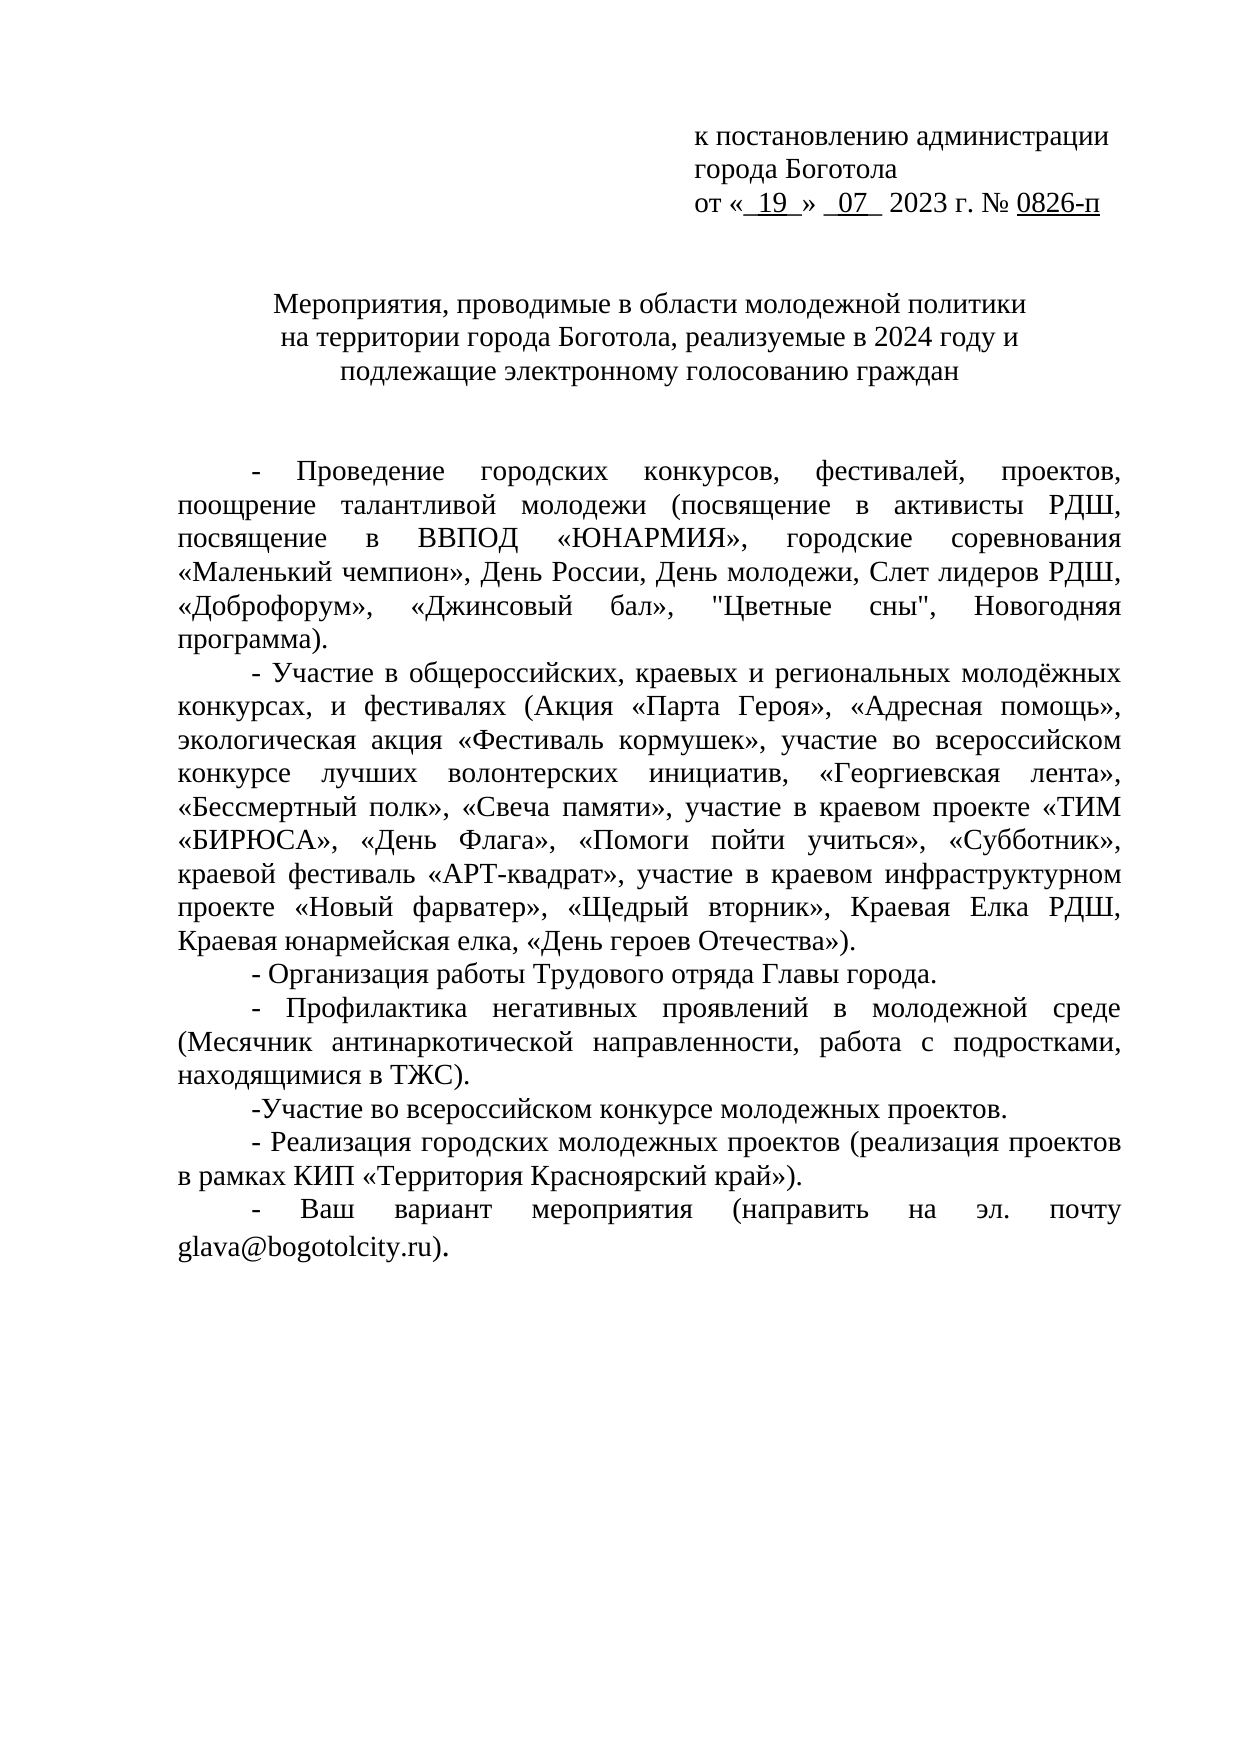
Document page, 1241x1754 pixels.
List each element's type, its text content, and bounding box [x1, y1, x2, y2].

text от «_19_» _07_ 2023 г. № 0826-п [177, 185, 1122, 219]
text на территории города Боготола, реализуемые в 2024 году и [177, 319, 1122, 353]
text - Участие в общероссийских, краевых и региональных молодёжных конкурсах, и фестивалях (Акция «Парта Героя», «Адресная помощь», экологическая акция «Фестиваль кормушек», участие во всероссийском конкурсе лучших волонтерских инициатив, «Георгиевская лента», «Бессмертный полк», «Свеча памяти», участие в краевом проекте «ТИМ «БИРЮСА», «День Флага», «Помоги пойти учиться», «Субботник», краевой фестиваль «АРТ-квадрат», участие в краевом инфраструктурном проекте «Новый фарватер», «Щедрый вторник», Краевая Елка РДШ, Краевая юнармейская елка, «День героев Отечества»). [177, 655, 1122, 957]
text к постановлению администрации [177, 118, 1122, 152]
text - Ваш вариант мероприятия (направить на эл. почту glava@bogotolcity.ru). [177, 1191, 1122, 1263]
text Мероприятия, проводимые в области молодежной политики [177, 286, 1122, 319]
text - Проведение городских конкурсов, фестивалей, проектов, поощрение талантливой молодежи (посвящение в активисты РДШ, посвящение в ВВПОД «ЮНАРМИЯ», городские соревнования «Маленький чемпион», День России, День молодежи, Слет лидеров РДШ, «Доброфорум», «Джинсовый бал», "Цветные сны", Новогодняя программа). [177, 453, 1122, 655]
text подлежащие электронному голосованию граждан [177, 353, 1122, 386]
text - Реализация городских молодежных проектов (реализация проектов в рамках КИП «Территория Красноярский край»). [177, 1124, 1122, 1191]
text - Профилактика негативных проявлений в молодежной среде (Месячник антинаркотической направленности, работа с подростками, находящимися в ТЖС). [177, 990, 1122, 1091]
text города Боготола [177, 152, 1122, 185]
text -Участие во всероссийском конкурсе молодежных проектов. [177, 1091, 1122, 1124]
text - Организация работы Трудового отряда Главы города. [177, 957, 1122, 990]
